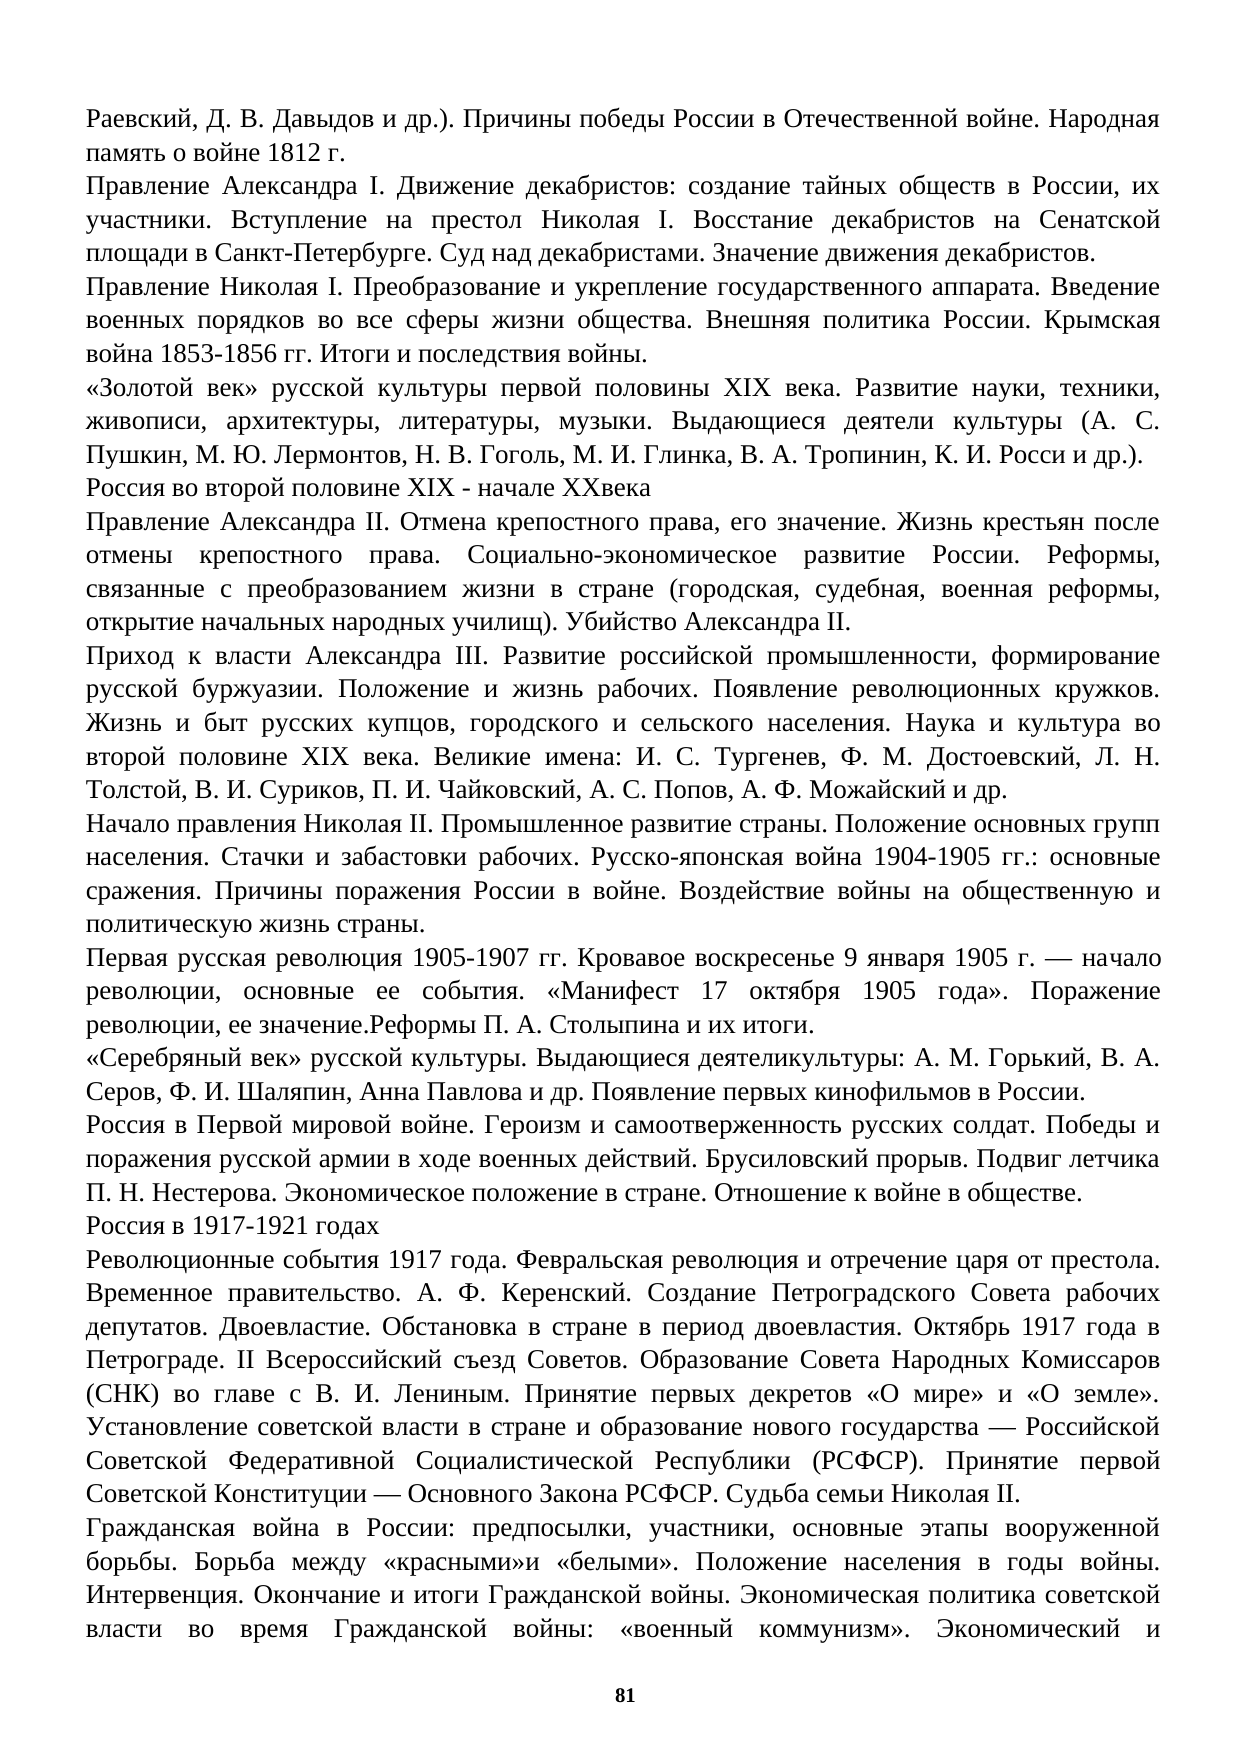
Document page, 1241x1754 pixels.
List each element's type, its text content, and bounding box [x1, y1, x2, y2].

text Первая русская революция 1905-1907 гг. Кровавое воскресенье 9 января 1905 г. — начало революции, основные ее события. «Манифест 17 октября 1905 года». Поражение революции, ее значение.Реформы П. А. Столыпина и их итоги. [86, 939, 1162, 1040]
text Россия в 1917-1921 годах [86, 1208, 1162, 1241]
text Правление Александра II. Отмена крепостного права, его значение. Жизнь крестьян после отмены крепостного права. Социально-экономическое развитие России. Реформы, связанные с преобразованием жизни в стране (городская, судебная, военная реформы, открытие начальных народных училищ). Убийство Александра II. [86, 503, 1162, 638]
text Приход к власти Александра III. Развитие российской промышленности, формирование русской буржуазии. Положение и жизнь рабочих. Появление революционных кружков. Жизнь и быт русских купцов, городского и сельского населения. Наука и культура во второй половине XIX века. Великие имена: И. С. Тургенев, Ф. М. Достоевский, Л. Н. Толстой, В. И. Суриков, П. И. Чайковский, А. С. Попов, А. Ф. Можайский и др. [86, 638, 1162, 805]
text Россия в Первой мировой войне. Героизм и самоотверженность русских солдат. Победы и поражения русской армии в ходе военных действий. Брусиловский прорыв. Подвиг летчика П. Н. Нестерова. Экономическое положение в стране. Отношение к войне в обществе. [86, 1107, 1162, 1208]
text Начало правления Николая II. Промышленное развитие страны. Положение основных групп населения. Стачки и забастовки рабочих. Русско-японская война 1904-1905 гг.: основные сражения. Причины поражения России в войне. Воздействие войны на общественную и политическую жизнь страны. [86, 805, 1162, 939]
text Россия во второй половине XIX - начале ХХвека [86, 470, 1162, 503]
text «Серебряный век» русской культуры. Выдающиеся деятеликультуры: А. М. Горький, В. А. Серов, Ф. И. Шаляпин, Анна Павлова и др. Появление первых кинофильмов в России. [86, 1040, 1162, 1107]
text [86, 101, 1162, 168]
text Правление Александра I. Движение декабристов: создание тайных обществ в России, их участники. Вступление на престол Николая I. Восстание декабристов на Сенатской площади в Санкт-Петербурге. Суд над декабристами. Значение движения декабристов. [86, 168, 1162, 269]
text «Золотой век» русской культуры первой половины XIX века. Развитие науки, техники, живописи, архитектуры, литературы, музыки. Выдающиеся деятели культуры (А. С. Пушкин, М. Ю. Лермонтов, Н. В. Гоголь, М. И. Глинка, В. А. Тропинин, К. И. Росси и др.). [86, 369, 1162, 470]
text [86, 1510, 1162, 1644]
text Правление Николая I. Преобразование и укрепление государственного аппарата. Введение военных порядков во все сферы жизни общества. Внешняя политика России. Крымская война 1853-1856 гг. Итоги и последствия войны. [86, 269, 1162, 369]
text Революционные события 1917 года. Февральская революция и отречение царя от престола. Временное правительство. А. Ф. Керенский. Создание Петроградского Совета рабочих депутатов. Двоевластие. Обстановка в стране в период двоевластия. Октябрь 1917 года в Петрограде. II Всероссийский съезд Советов. Образование Совета Народных Комиссаров (СНК) во главе с В. И. Лениным. Принятие первых декретов «О мире» и «О земле». Установление советской власти в стране и образование нового государства — Российской Советской Федеративной Социалистической Республики (РСФСР). Принятие первой Советской Конституции — Основного Закона РСФСР. Судьба семьи Николая II. [86, 1241, 1162, 1510]
